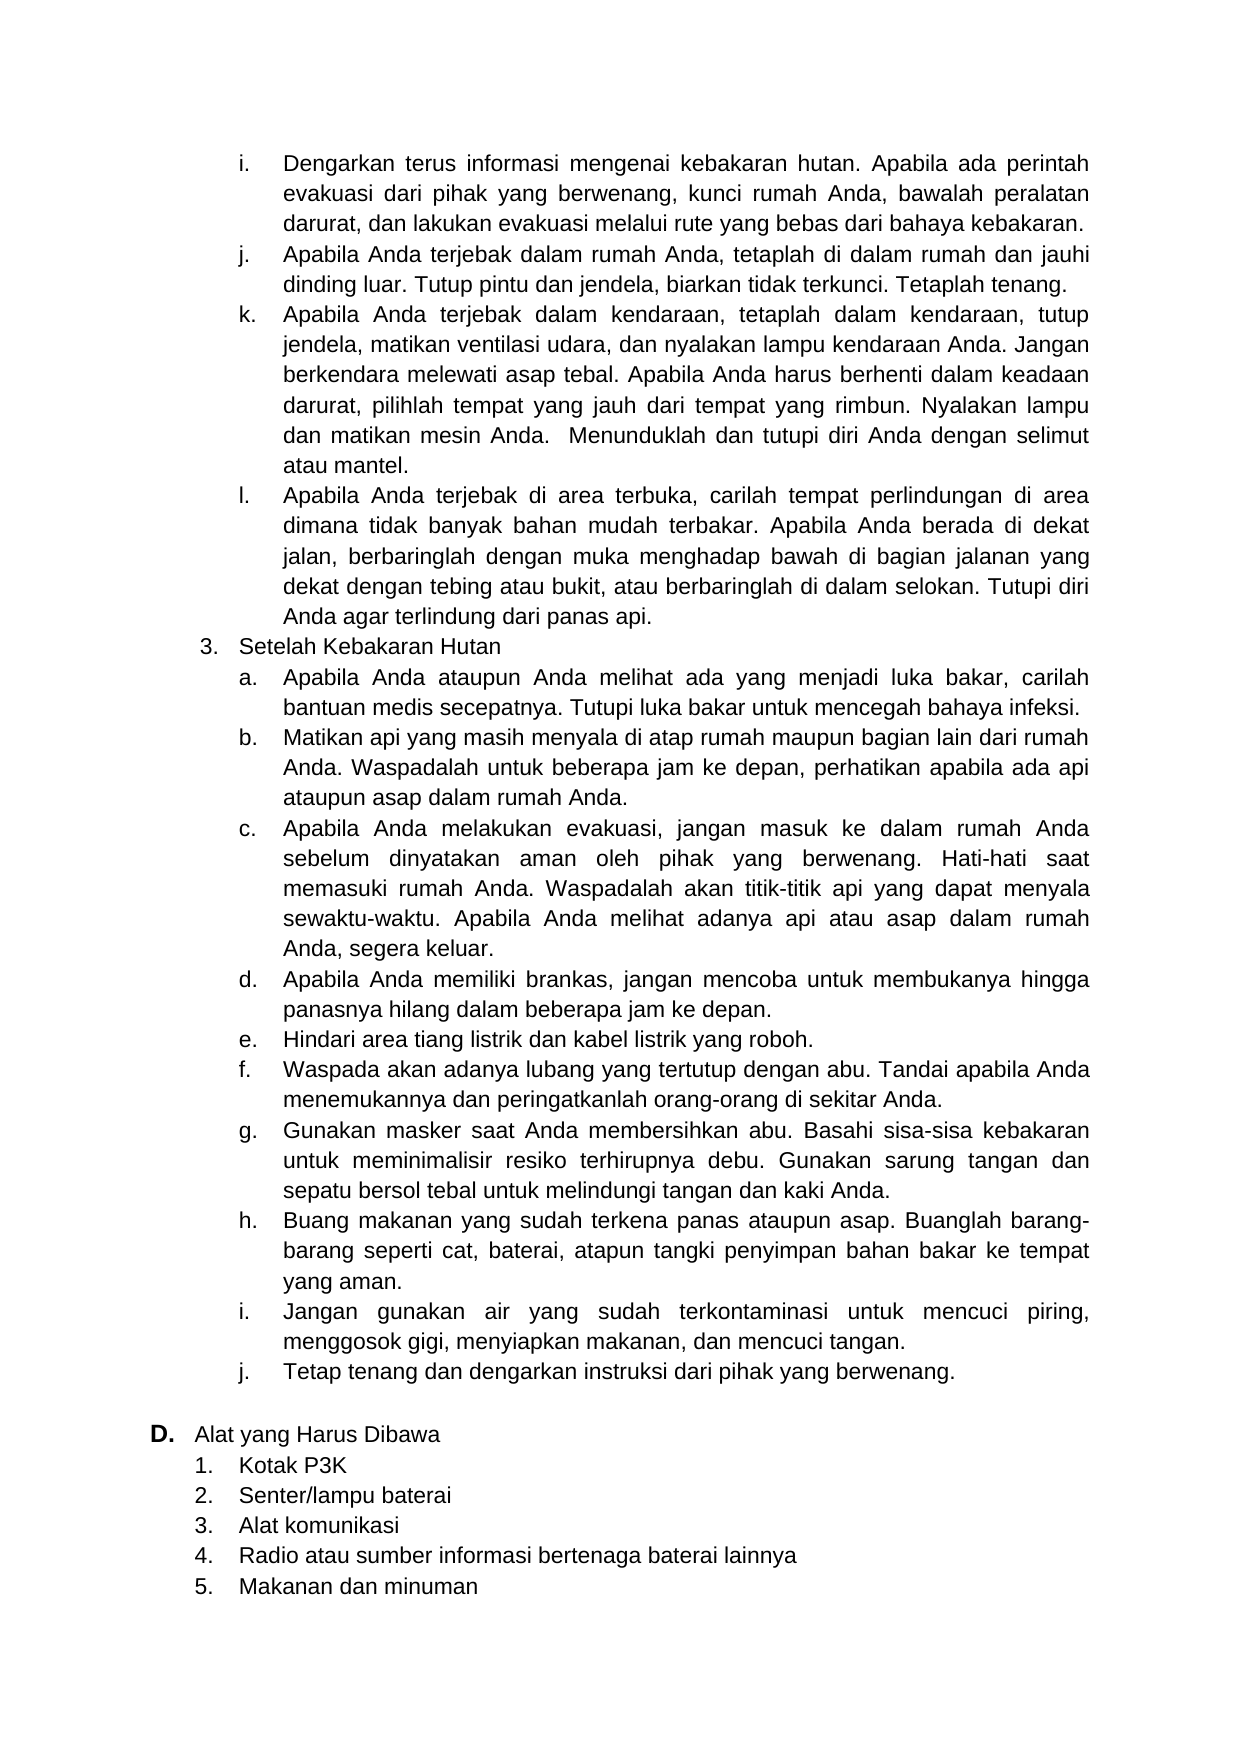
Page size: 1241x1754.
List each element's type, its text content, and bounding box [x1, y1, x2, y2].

list Alat yang Harus Dibawa [150, 1419, 1090, 1447]
list Apabila Anda melakukan evakuasi, jangan masuk ke dalam rumah Anda sebelum dinyatakan aman oleh pihak yang berwenang. Hati-hati saat memasuki rumah Anda. Waspadalah akan titik-titik api yang dapat menyala sewaktu-waktu. Apabila Anda melihat adanya api atau asap dalam rumah Anda, segera keluar. [239, 814, 1090, 962]
list Alat komunikasi [194, 1512, 1090, 1538]
list Jangan gunakan air yang sudah terkontaminasi untuk mencuci piring, menggosok gigi, menyiapkan makanan, dan mencuci tangan. [239, 1298, 1090, 1354]
list Dengarkan terus informasi mengenai kebakaran hutan. Apabila ada perintah evakuasi dari pihak yang berwenang, kunci rumah Anda, bawalah peralatan darurat, dan lakukan evakuasi melalui rute yang bebas dari bahaya kebakaran. [239, 150, 1090, 237]
list Makanan dan minuman [194, 1573, 1090, 1599]
list Hindari area tiang listrik dan kabel listrik yang roboh. [239, 1026, 1090, 1052]
list Radio atau sumber informasi bertenaga baterai lainnya [194, 1542, 1090, 1569]
list Tetap tenang dan dengarkan instruksi dari pihak yang berwenang. [239, 1358, 1090, 1385]
list Apabila Anda memiliki brankas, jangan mencoba untuk membukanya hingga panasnya hilang dalam beberapa jam ke depan. [239, 966, 1090, 1022]
list Matikan api yang masih menyala di atap rumah maupun bagian lain dari rumah Anda. Waspadalah untuk beberapa jam ke depan, perhatikan apabila ada api ataupun asap dalam rumah Anda. [239, 724, 1090, 811]
list Kotak P3K [194, 1452, 1090, 1478]
list Apabila Anda ataupun Anda melihat ada yang menjadi luka bakar, carilah bantuan medis secepatnya. Tutupi luka bakar untuk mencegah bahaya infeksi. [239, 663, 1090, 720]
list Senter/lampu baterai [194, 1482, 1090, 1508]
list Apabila Anda terjebak di area terbuka, carilah tempat perlindungan di area dimana tidak banyak bahan mudah terbakar. Apabila Anda berada di dekat jalan, berbaringlah dengan muka menghadap bawah di bagian jalanan yang dekat dengan tebing atau bukit, atau berbaringlah di dalam selokan. Tutupi diri Anda agar terlindung dari panas api. [239, 482, 1090, 629]
list Gunakan masker saat Anda membersihkan abu. Basahi sisa-sisa kebakaran untuk meminimalisir resiko terhirupnya debu. Gunakan sarung tangan dan sepatu bersol tebal untuk melindungi tangan dan kaki Anda. [239, 1117, 1090, 1203]
list Apabila Anda terjebak dalam kendaraan, tetaplah dalam kendaraan, tutup jendela, matikan ventilasi udara, dan nyalakan lampu kendaraan Anda. Jangan berkendara melewati asap tebal. Apabila Anda harus berhenti dalam keadaan darurat, pilihlah tempat yang jauh dari tempat yang rimbun. Nyalakan lampu dan matikan mesin Anda. Menunduklah dan tutupi diri Anda dengan selimut atau mantel. [239, 301, 1090, 478]
list Setelah Kebakaran Hutan [199, 633, 1090, 660]
list Apabila Anda terjebak dalam rumah Anda, tetaplah di dalam rumah dan jauhi dinding luar. Tutup pintu dan jendela, biarkan tidak terkunci. Tetaplah tenang. [239, 241, 1090, 297]
list Waspada akan adanya lubang yang tertutup dengan abu. Tandai apabila Anda menemukannya dan peringatkanlah orang-orang di sekitar Anda. [239, 1056, 1090, 1113]
list Buang makanan yang sudah terkena panas ataupun asap. Buanglah barang-barang seperti cat, baterai, atapun tangki penyimpan bahan bakar ke tempat yang aman. [239, 1207, 1090, 1294]
